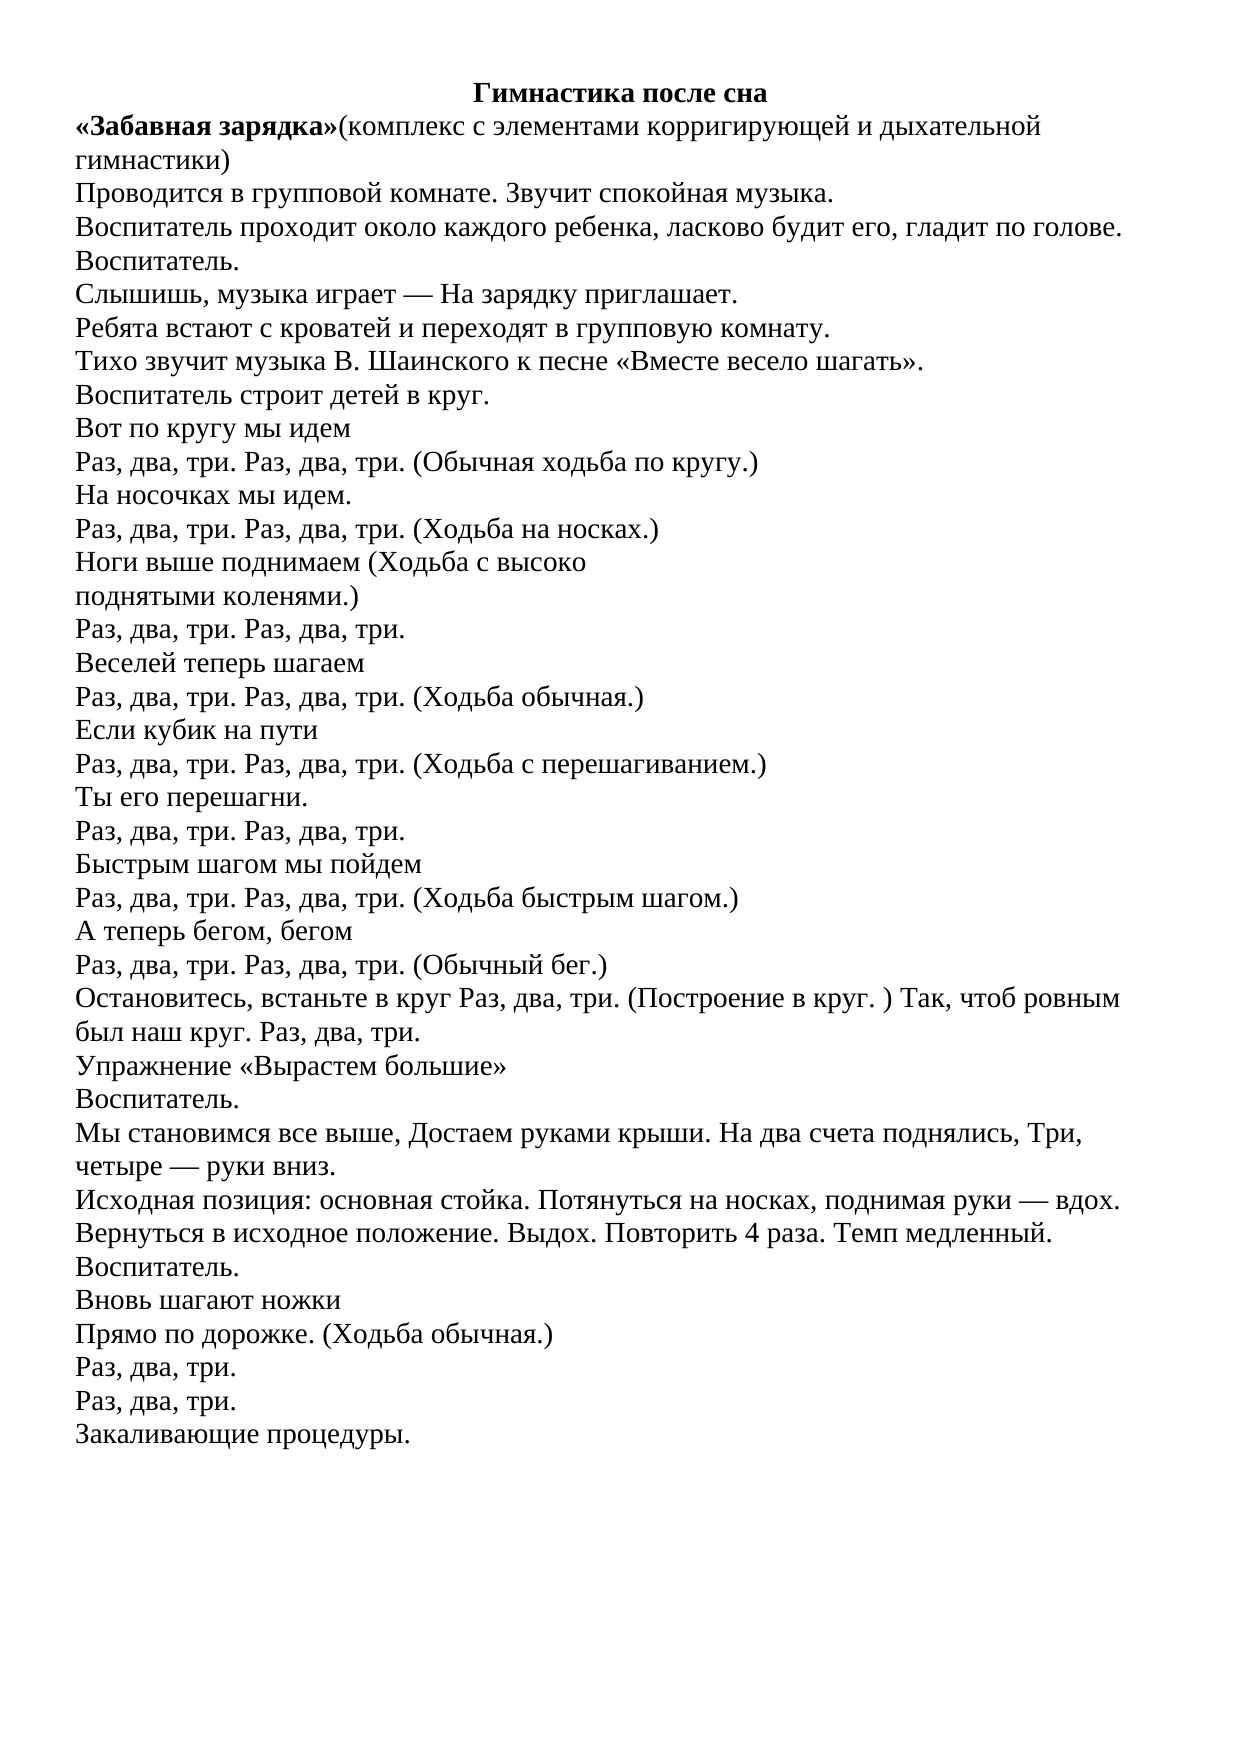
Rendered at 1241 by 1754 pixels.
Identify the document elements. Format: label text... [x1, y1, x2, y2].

text Раз, два, три. [75, 1349, 1165, 1383]
text Закаливающие процедуры. [75, 1417, 1165, 1450]
text Упражнение «Вырастем большие» [75, 1048, 1165, 1081]
text Мы становимся все выше, Достаем руками крыши. На два счета поднялись, Три, четыре — руки вниз. [75, 1115, 1165, 1182]
text Раз, два, три. Раз, два, три. (Ходьба обычная.) [75, 679, 1165, 712]
text Раз, два, три. Раз, два, три. (Обычная ходьба по кругу.) [75, 444, 1165, 477]
text «Забавная зарядка»(комплекс с элементами корригирующей и дыхательной гимнастики) [75, 108, 1165, 176]
text Веселей теперь шагаем [75, 645, 1165, 679]
text Раз, два, три. Раз, два, три. (Обычный бег.) [75, 947, 1165, 981]
text Исходная позиция: основная стойка. Потянуться на носках, поднимая руки — вдох. Вернуться в исходное положение. Выдох. Повторить 4 раза. Темп медленный. Воспитатель. [75, 1182, 1165, 1282]
text поднятыми коленями.) [75, 578, 1165, 612]
text Раз, два, три. Раз, два, три. [75, 813, 1165, 846]
text Ребята встают с кроватей и переходят в групповую комнату. [75, 310, 1165, 343]
text Раз, два, три. Раз, два, три. (Ходьба на носках.) [75, 511, 1165, 544]
text Вновь шагают ножки [75, 1282, 1165, 1316]
text Остановитесь, встаньте в круг Раз, два, три. (Построение в круг. ) Так, чтоб ровным был наш круг. Раз, два, три. [75, 981, 1165, 1048]
text Быстрым шагом мы пойдем [75, 846, 1165, 880]
text Проводится в групповой комнате. Звучит спокойная музыка. [75, 176, 1165, 209]
text На носочках мы идем. [75, 477, 1165, 511]
text Раз, два, три. Раз, два, три. (Ходьба быстрым шагом.) [75, 880, 1165, 913]
text Раз, два, три. Раз, два, три. [75, 612, 1165, 645]
text Гимнастика после сна [75, 75, 1165, 108]
text Раз, два, три. Раз, два, три. (Ходьба с перешагиванием.) [75, 746, 1165, 779]
text Воспитатель проходит около каждого ребенка, ласково будит его, гладит по голове. Воспитатель. [75, 209, 1165, 276]
text Ноги выше поднимаем (Ходьба с высоко [75, 544, 1165, 578]
text Слышишь, музыка играет — На зарядку приглашает. [75, 276, 1165, 310]
text Воспитатель. [75, 1081, 1165, 1115]
text Прямо по дорожке. (Ходьба обычная.) [75, 1316, 1165, 1349]
text А теперь бегом, бегом [75, 913, 1165, 947]
text Раз, два, три. [75, 1383, 1165, 1417]
text Тихо звучит музыка В. Шаинского к песне «Вместе весело шагать». [75, 343, 1165, 377]
text Воспитатель строит детей в круг. [75, 377, 1165, 410]
text Если кубик на пути [75, 712, 1165, 746]
text Вот по кругу мы идем [75, 410, 1165, 444]
text Ты его перешагни. [75, 779, 1165, 813]
